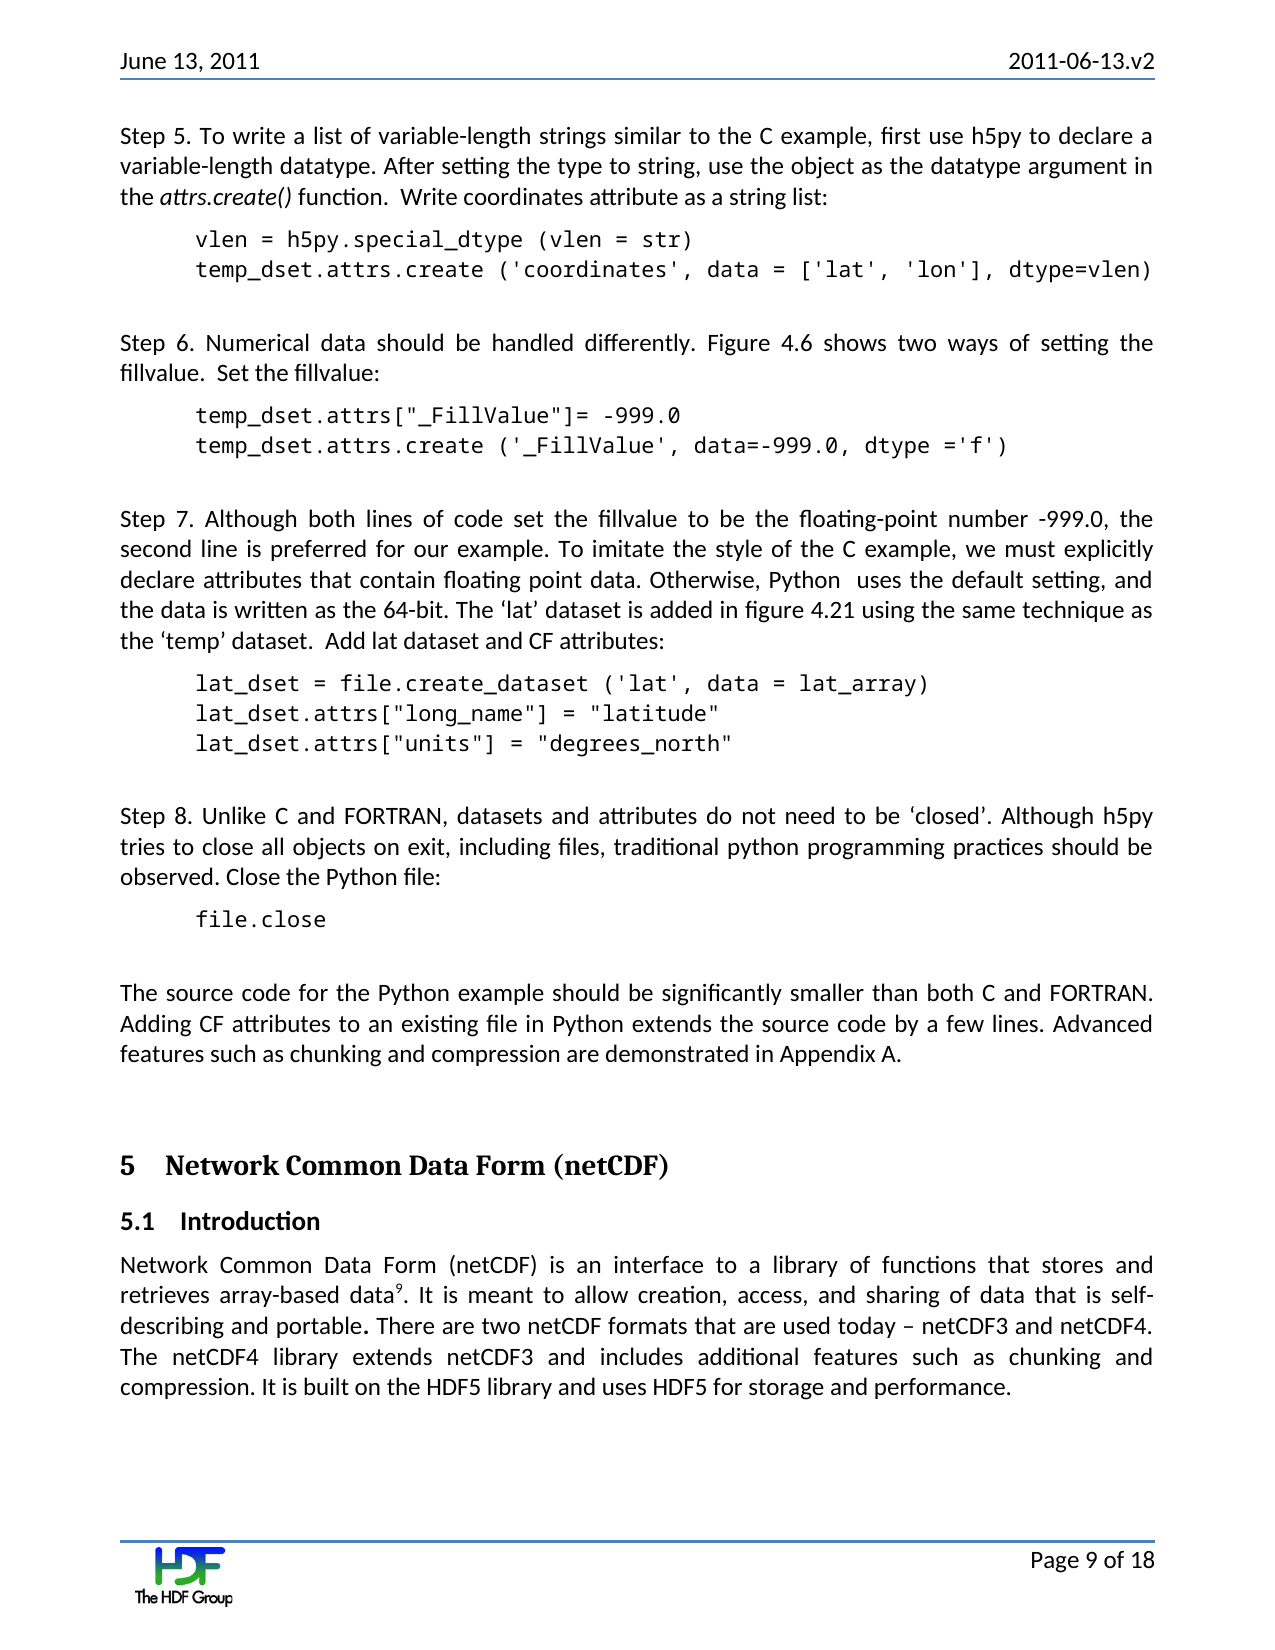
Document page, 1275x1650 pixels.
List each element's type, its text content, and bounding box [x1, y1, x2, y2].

text lat_dset.attrs["units"] = "degrees_north" [120, 727, 1155, 757]
text temp_dset.attrs.create ('coordinates', data = ['lat', 'lon'], dtype=vlen) [120, 254, 1155, 284]
text temp_dset.attrs["_FillValue"]= -999.0 [120, 400, 1155, 430]
text The source code for the Python example should be significantly smaller than both C and FORTRAN. Adding CF attributes to an existing file in Python extends the source code by a few lines. Advanced features such as chunking and compression are demonstrated in Appendix A. [120, 977, 1155, 1069]
picture [135, 1547, 233, 1607]
text Step 7. Although both lines of code set the fillvalue to be the floating-point number -999.0, the second line is preferred for our example. To imitate the style of the C example, we must explicitly declare attributes that contain floating point data. Otherwise, Python uses the default setting, and the data is written as the 64-bit. The ‘lat’ dataset is added in figure 4.21 using the same technique as the ‘temp’ dataset. Add lat dataset and CF attributes: [120, 503, 1155, 655]
text file.close [120, 904, 1155, 934]
text vlen = h5py.special_dtype (vlen = str) [120, 224, 1155, 254]
text Network Common Data Form (netCDF) is an interface to a library of functions that stores and retrieves array-based data9. It is meant to allow creation, access, and sharing of data that is self-describing and portable. There are two netCDF formats that are used today – netCDF3 and netCDF4. The netCDF4 library extends netCDF3 and includes additional features such as chunking and compression. It is built on the HDF5 library and uses HDF5 for storage and performance. [120, 1249, 1155, 1402]
text lat_dset = file.create_dataset ('lat', data = lat_array) [120, 668, 1155, 698]
text Step 6. Numerical data should be handled differently. Figure 4.6 shows two ways of setting the fillvalue. Set the fillvalue: [120, 327, 1155, 388]
text lat_dset.attrs["long_name"] = "latitude" [120, 698, 1155, 727]
text Step 5. To write a list of variable-length strings similar to the C example, first use h5py to declare a variable-length datatype. After setting the type to string, use the object as the datatype argument in the attrs.create() function. Write coordinates attribute as a string list: [120, 120, 1155, 212]
subtitle Network Common Data Form (netCDF) [120, 1149, 1155, 1183]
subtitle Introduction [120, 1204, 1155, 1237]
text temp_dset.attrs.create ('_FillValue', data=-999.0, dtype ='f') [120, 430, 1155, 460]
text Step 8. Unlike C and FORTRAN, datasets and attributes do not need to be ‘closed’. Although h5py tries to close all objects on exit, including files, traditional python programming practices should be observed. Close the Python file: [120, 800, 1155, 892]
